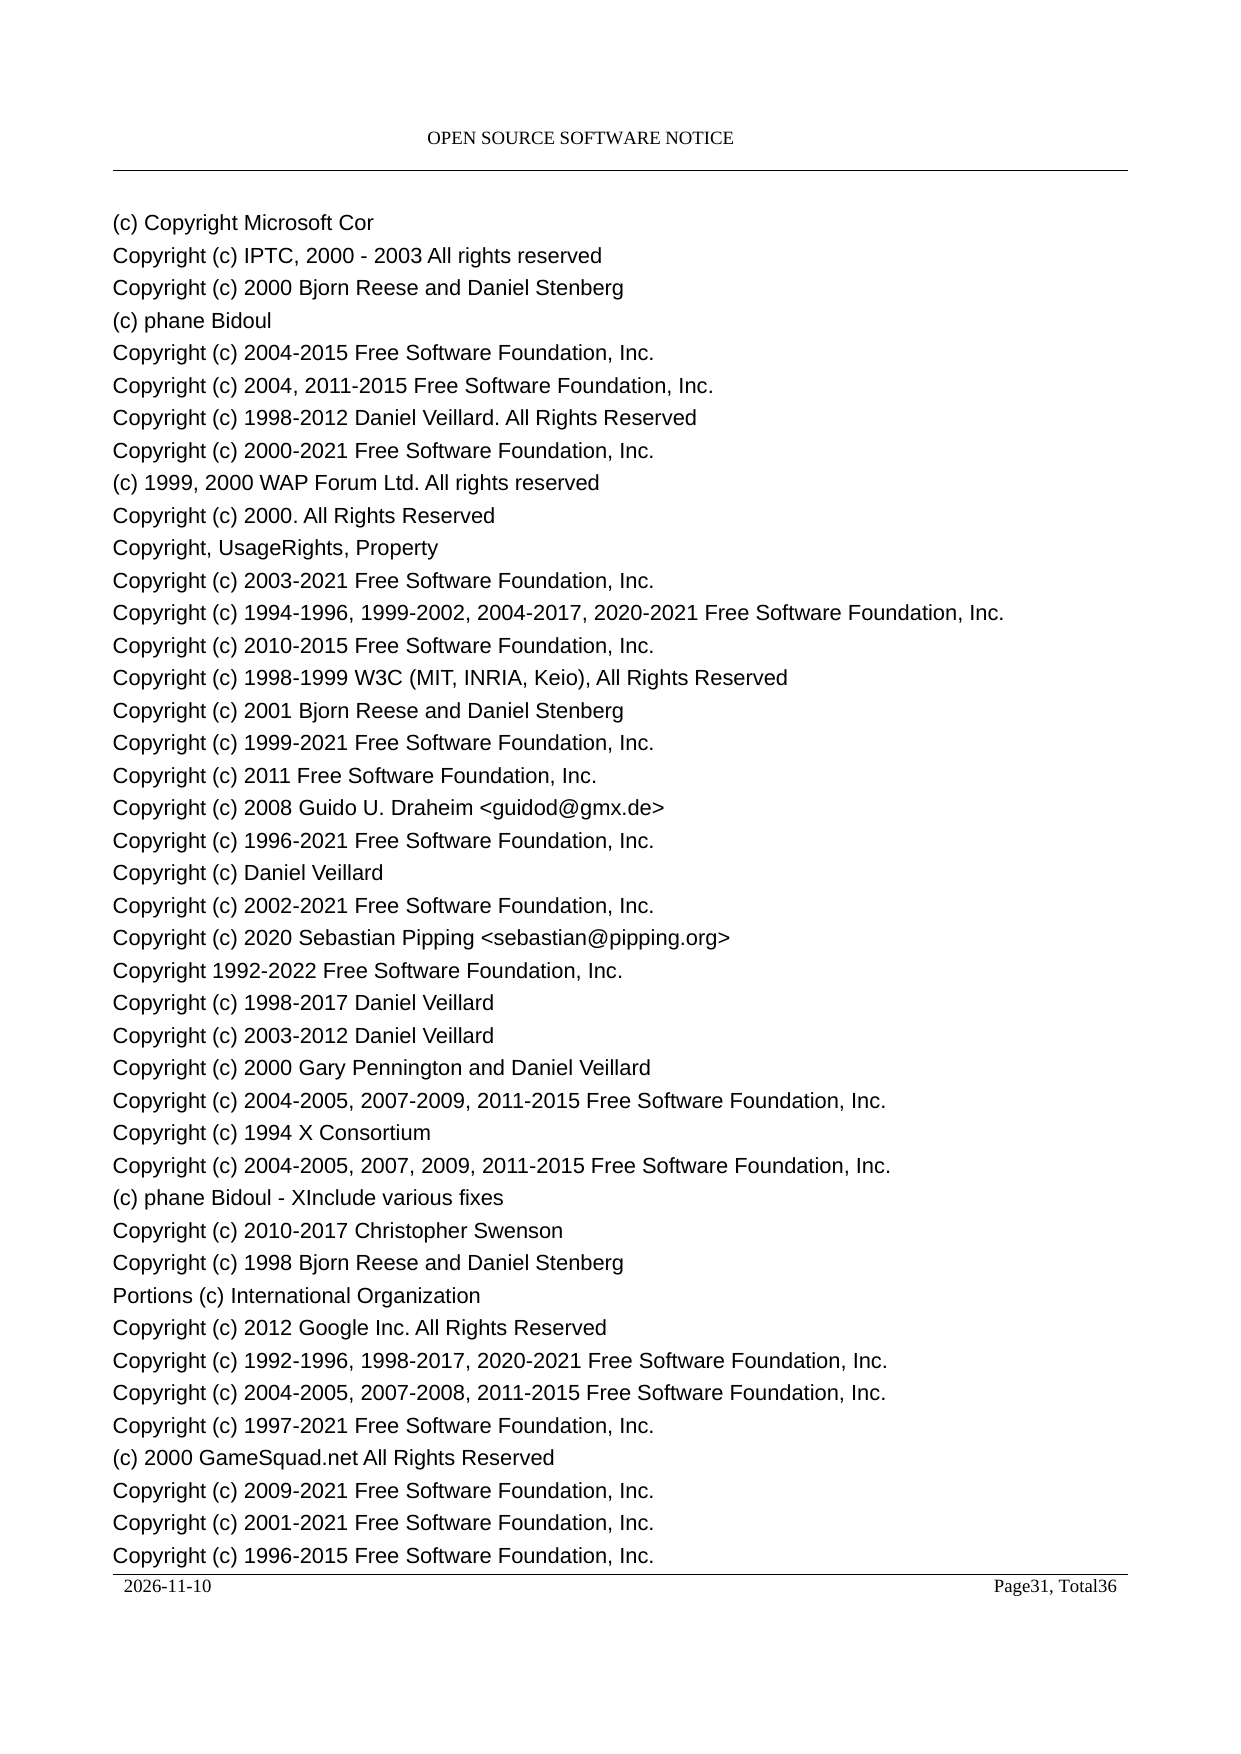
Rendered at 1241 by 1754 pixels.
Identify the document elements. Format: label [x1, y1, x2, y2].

text [112, 206, 1128, 1571]
